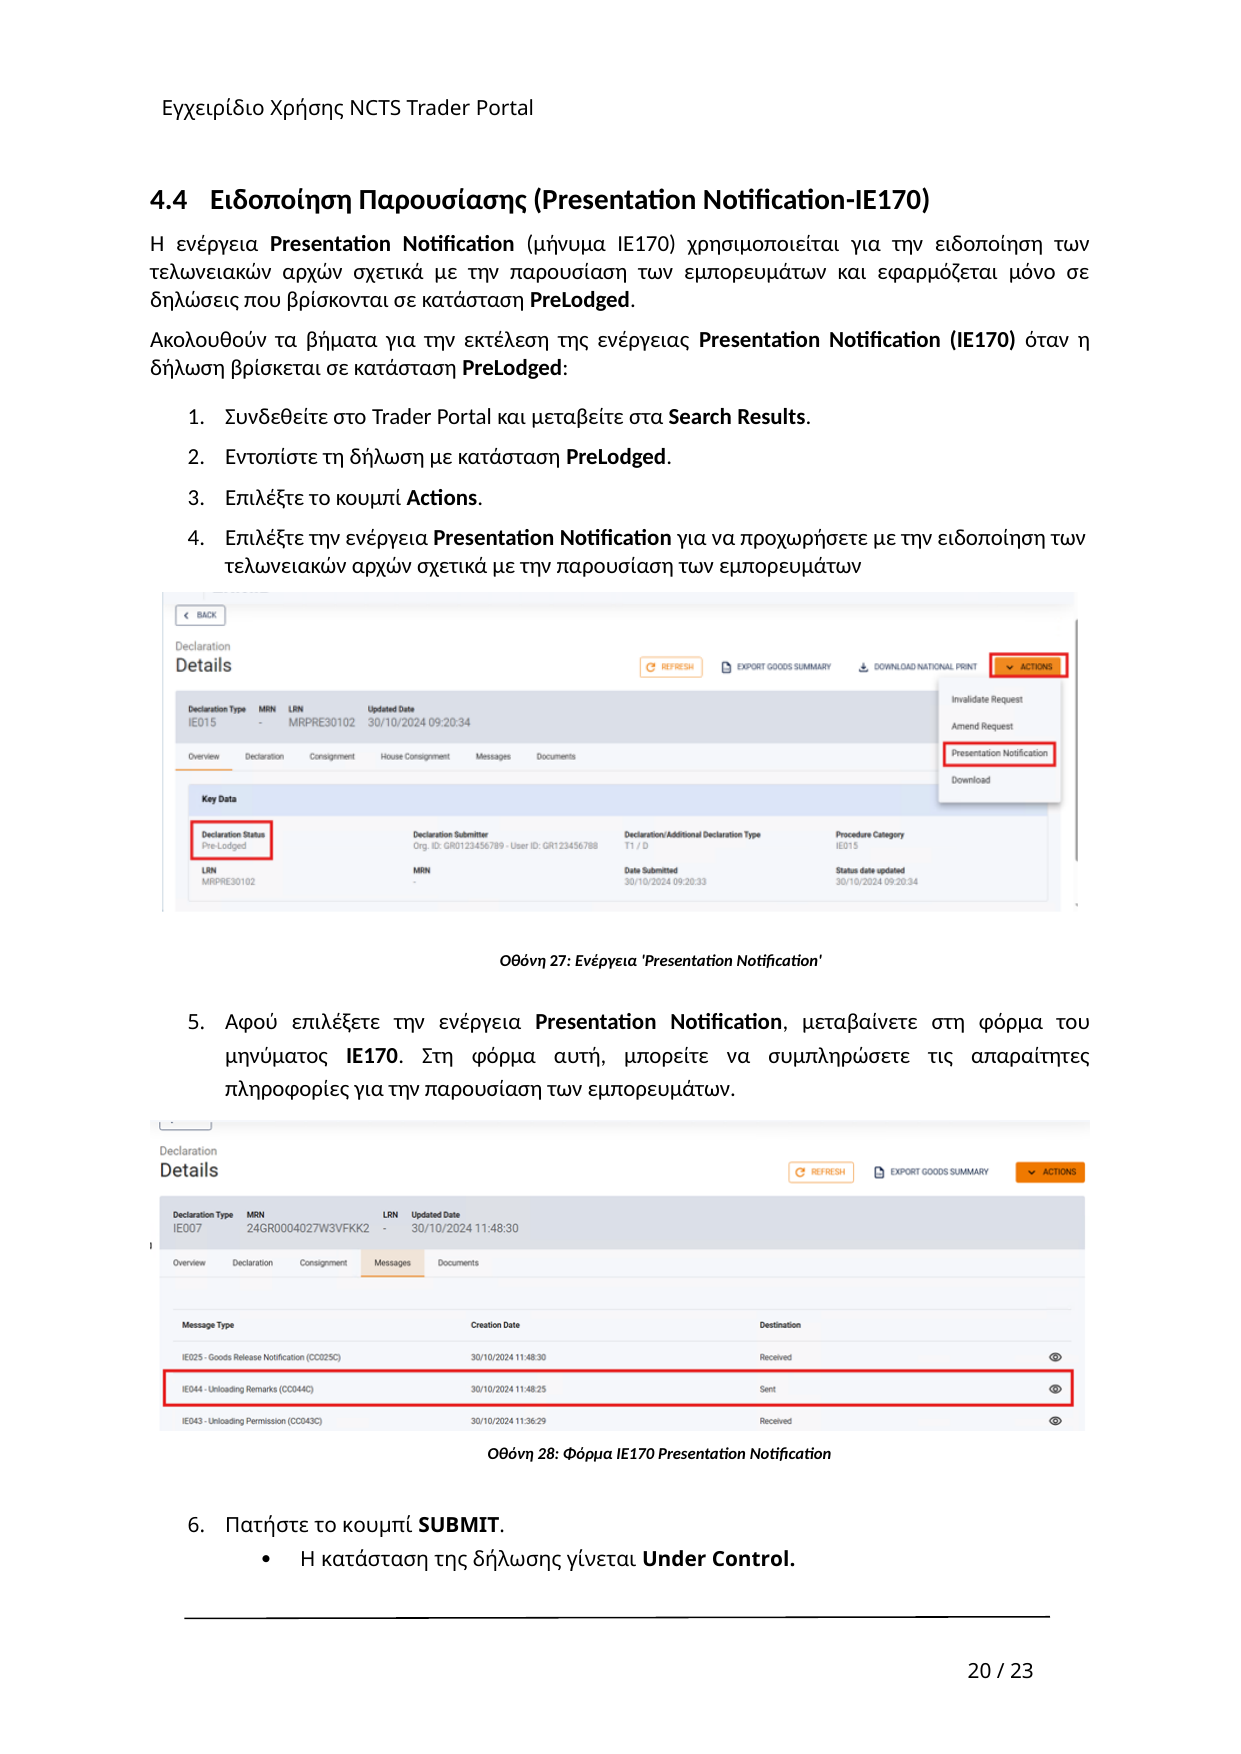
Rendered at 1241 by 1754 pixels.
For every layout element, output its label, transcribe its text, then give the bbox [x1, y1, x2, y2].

list Συνδεθείτε στο Trader Portal και μεταβείτε στα Search Results. [187, 402, 1090, 430]
list Αφού επιλέξετε την ενέργεια Presentation Notification, μεταβαίνετε στη φόρμα του μηνύματος IE170. Στη φόρμα αυτή, μπορείτε να συμπληρώσετε τις απαραίτητες πληροφορίες για την παρουσίαση των εμπορευμάτων. [187, 1007, 1090, 1103]
subtitle Ειδοποίηση Παρουσίασης (Presentation Notification-IE170) [150, 181, 1090, 216]
picture [162, 592, 1078, 925]
list Η κατάσταση της δήλωσης γίνεται Under Control. [262, 1544, 1090, 1573]
list Επιλέξτε τo κουμπί Actions. [187, 483, 1090, 511]
text Οθόνη 28: Φόρμα IE170 Presentation Notification [150, 1443, 1090, 1464]
text Ακολουθούν τα βήματα για την εκτέλεση της ενέργειας Presentation Notification (IE170) όταν η δήλωση βρίσκεται σε κατάσταση PreLodged: [150, 326, 1090, 382]
list Εντοπίστε τη δήλωση με κατάσταση PreLodged. [187, 442, 1090, 470]
list Επιλέξτε την ενέργεια Presentation Notification για να προχωρήσετε με την ειδοποίηση των τελωνειακών αρχών σχετικά με την παρουσίαση των εμπορευμάτων [187, 523, 1090, 579]
text Η ενέργεια Presentation Notification (μήνυμα IE170) χρησιμοποιείται για την ειδοποίηση των τελωνειακών αρχών σχετικά με την παρουσίαση των εμπορευμάτων και εφαρμόζεται μόνο σε δηλώσεις που βρίσκονται σε κατάσταση PreLodged. [150, 229, 1090, 313]
picture [150, 1120, 1090, 1431]
list Πατήστε το κουμπί SUBMIT. [187, 1510, 1090, 1539]
text Οθόνη 27: Ενέργεια 'Presentation Notification' [150, 950, 1090, 970]
